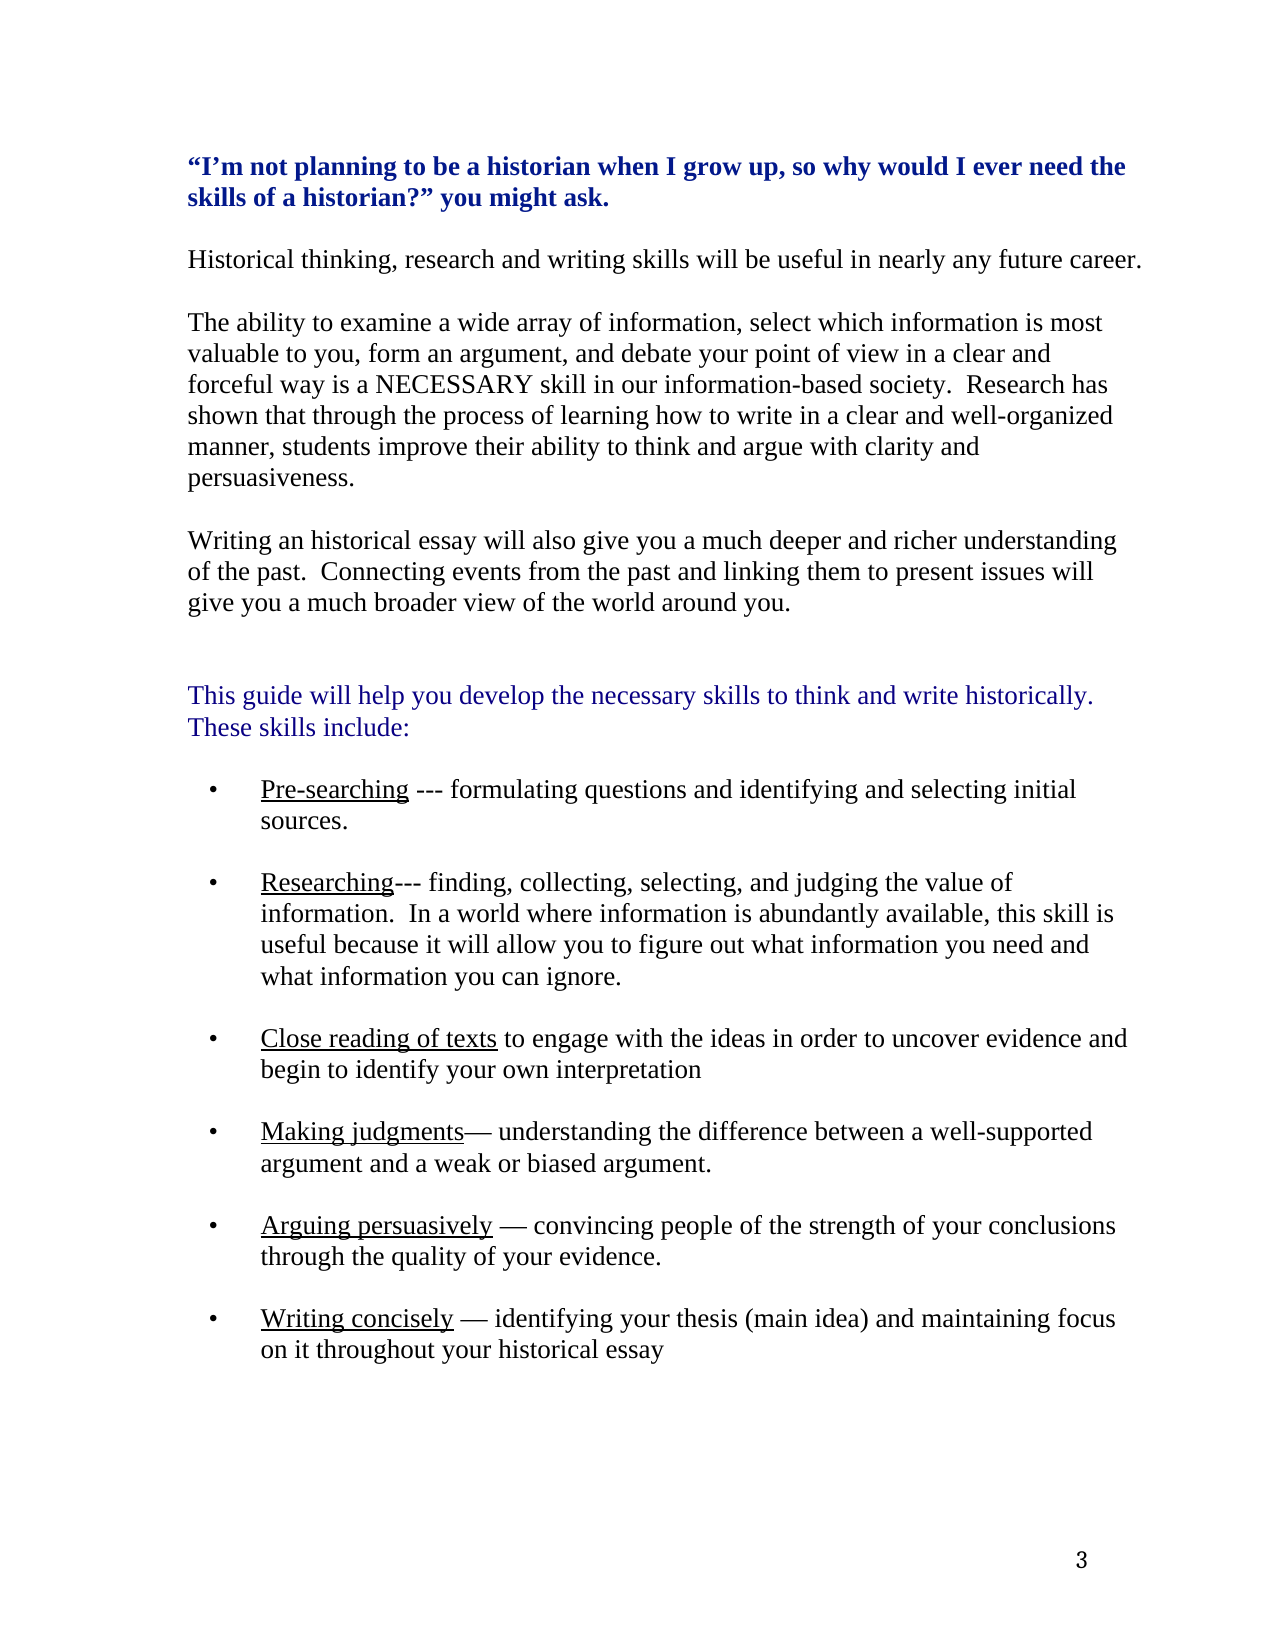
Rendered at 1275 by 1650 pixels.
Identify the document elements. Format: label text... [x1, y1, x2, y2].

text • Close reading of texts to engage with the ideas in order to uncover evidence and begin to identify your own interpretation [187, 1022, 1144, 1084]
text The ability to examine a wide array of information, select which information is most valuable to you, form an argument, and debate your point of view in a clear and forceful way is a NECESSARY skill in our information-based society. Research has shown that through the process of learning how to write in a clear and well-organized manner, students improve their ability to think and argue with clarity and persuasiveness. [187, 306, 1144, 493]
text • Pre-searching --- formulating questions and identifying and selecting initial sources. [187, 773, 1144, 835]
text “I’m not planning to be a historian when I grow up, so why would I ever need the skills of a historian?” you might ask. [187, 150, 1144, 212]
text Historical thinking, research and writing skills will be useful in nearly any future career. [187, 243, 1144, 274]
text • Writing concisely — identifying your thesis (main idea) and maintaining focus on it throughout your historical essay [187, 1302, 1144, 1365]
text • Arguing persuasively — convincing people of the strength of your conclusions through the quality of your evidence. [187, 1209, 1144, 1271]
text This guide will help you develop the necessary skills to think and write historically. These skills include: [187, 679, 1144, 742]
text Writing an historical essay will also give you a much deeper and richer understanding of the past. Connecting events from the past and linking them to present issues will give you a much broader view of the world around you. [187, 524, 1144, 617]
text • Researching--- finding, collecting, selecting, and judging the value of information. In a world where information is abundantly available, this skill is useful because it will allow you to figure out what information you need and what information you can ignore. [187, 866, 1144, 991]
text • Making judgments— understanding the difference between a well-supported argument and a weak or biased argument. [187, 1116, 1144, 1178]
